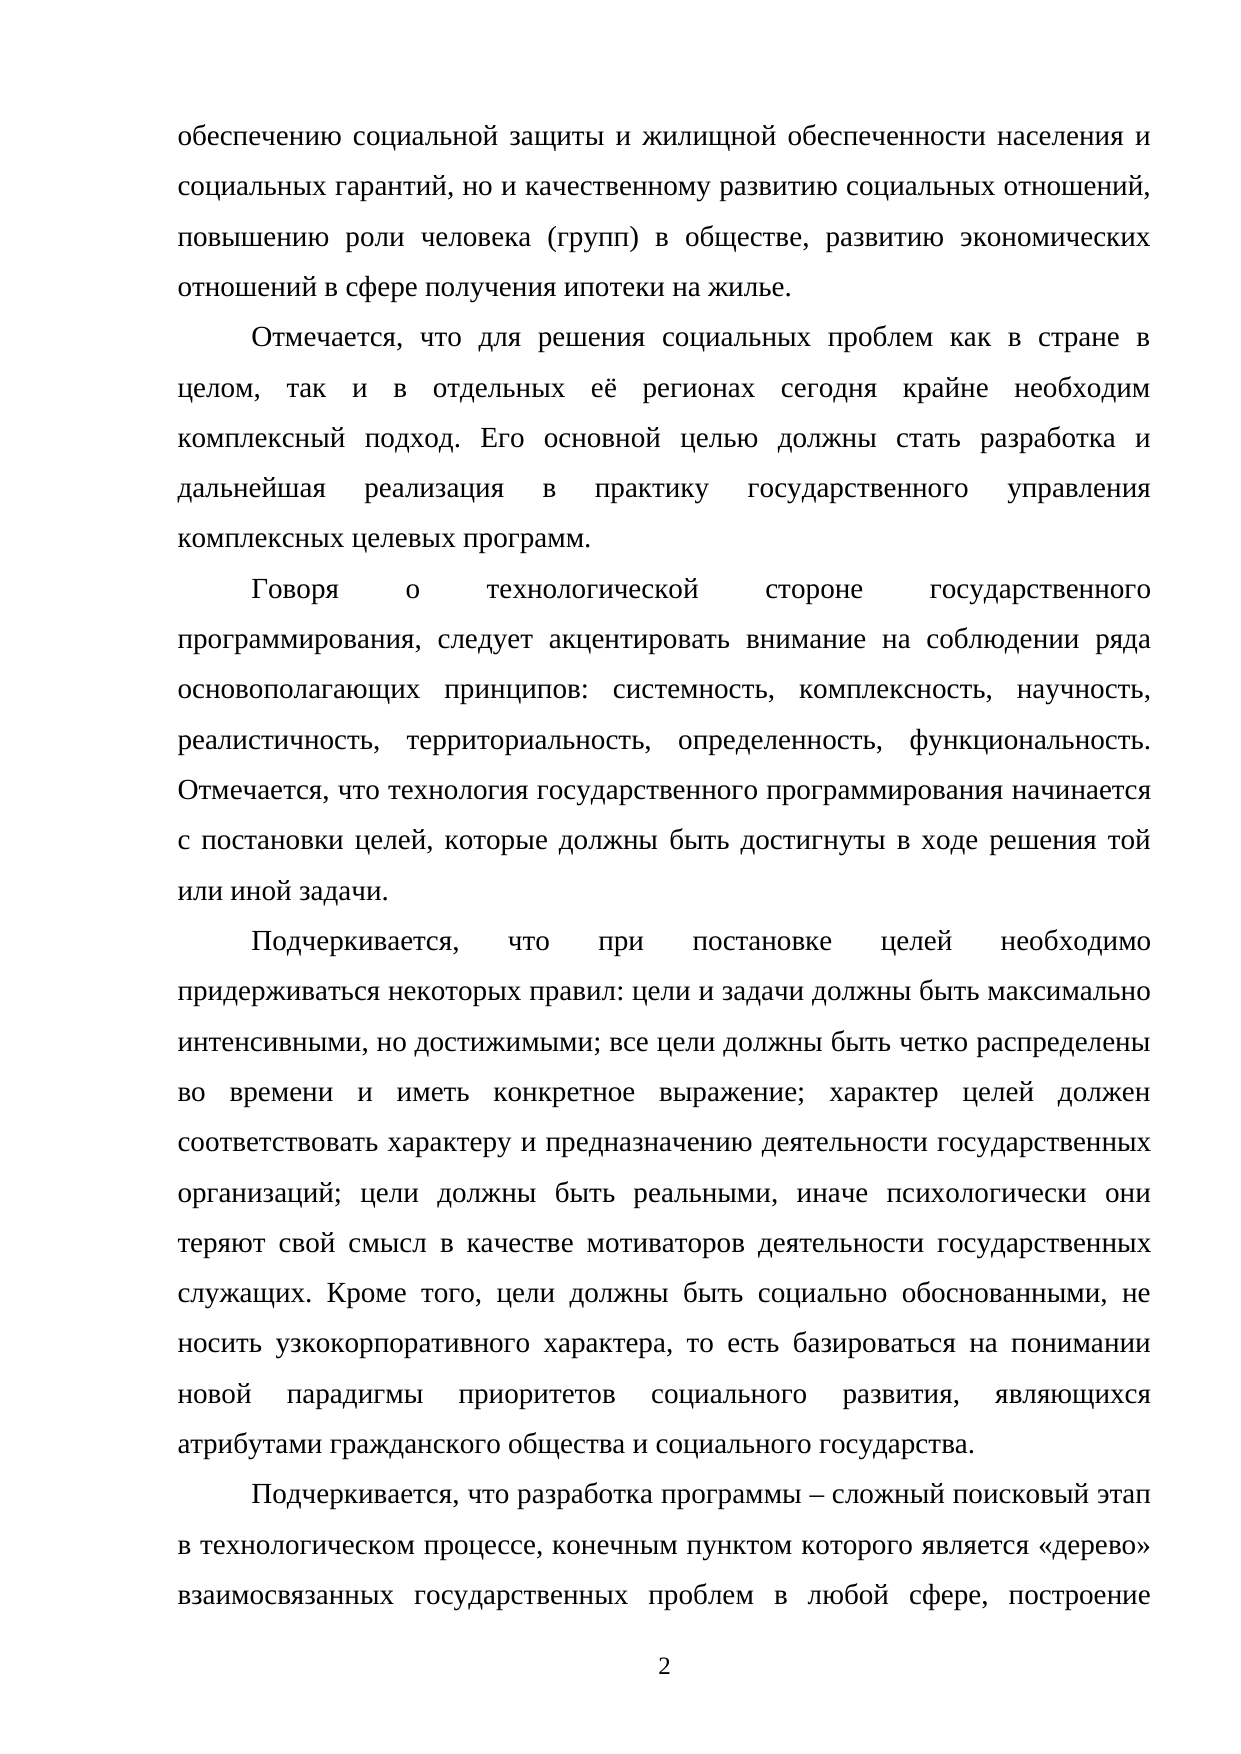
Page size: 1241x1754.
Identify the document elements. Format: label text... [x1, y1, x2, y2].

text Говоря о технологической стороне государственного программирования, следует акцентировать внимание на соблюдении ряда основополагающих принципов: системность, комплексность, научность, реалистичность, территориальность, определенность, функциональность. Отмечается, что технология государственного программирования начинается с постановки целей, которые должны быть достигнуты в ходе решения той или иной задачи. [177, 571, 1152, 906]
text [177, 1477, 1152, 1611]
text Отмечается, что для решения социальных проблем как в стране в целом, так и в отдельных её регионах сегодня крайне необходим комплексный подход. Его основной целью должны стать разработка и дальнейшая реализация в практику государственного управления комплексных целевых программ. [177, 319, 1152, 554]
text Подчеркивается, что при постановке целей необходимо придерживаться некоторых правил: цели и задачи должны быть максимально интенсивными, но достижимыми; все цели должны быть четко распределены во времени и иметь конкретное выражение; характер целей должен соответствовать характеру и предназначению деятельности государственных организаций; цели должны быть реальными, иначе психологически они теряют свой смысл в качестве мотиваторов деятельности государственных служащих. Кроме того, цели должны быть социально обоснованными, не носить узкокорпоративного характера, то есть базироваться на понимании новой парадигмы приоритетов социального развития, являющихся атрибутами гражданского общества и социального государства. [177, 923, 1152, 1460]
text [177, 118, 1152, 303]
